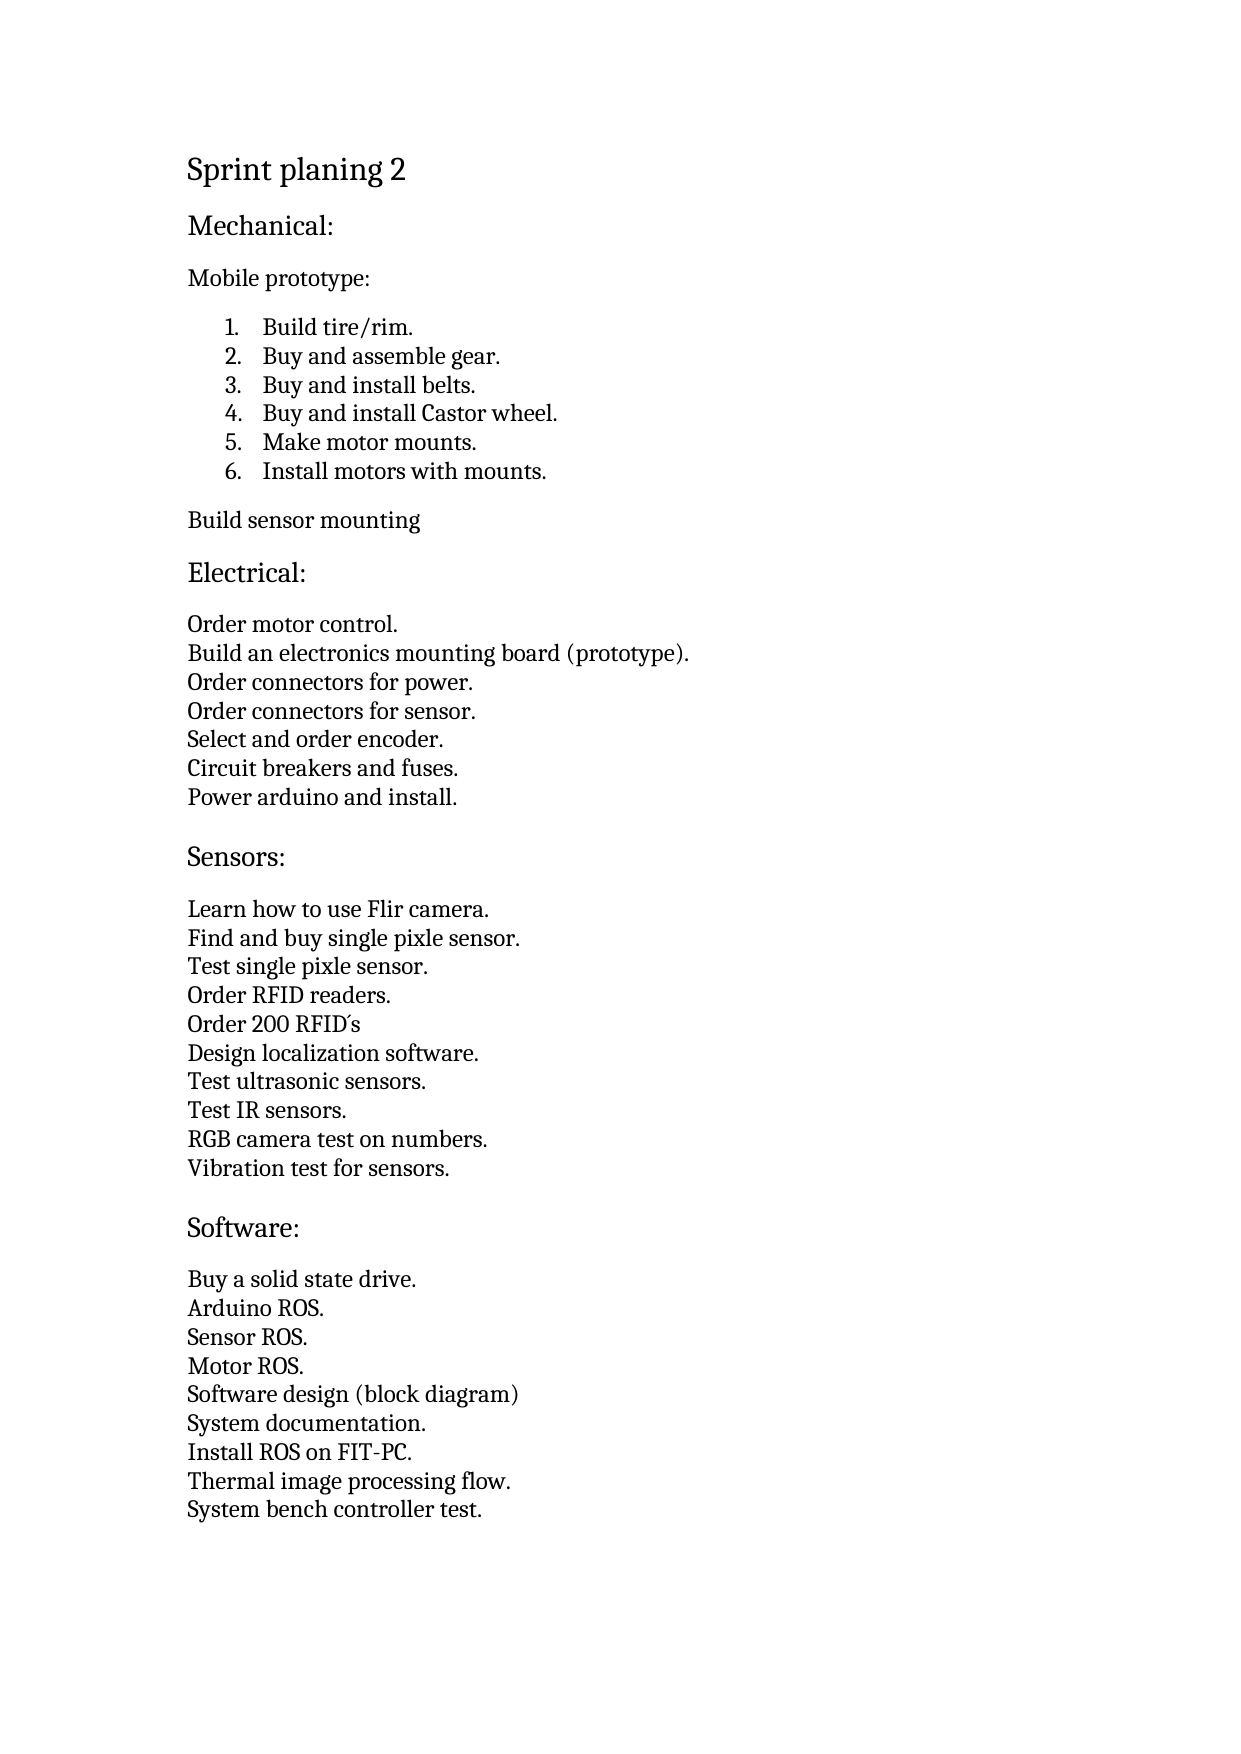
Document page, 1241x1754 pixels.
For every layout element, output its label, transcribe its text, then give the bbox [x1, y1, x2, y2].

text System bench controller test. [187, 1495, 1053, 1524]
list Buy and install belts. [225, 371, 1053, 399]
list Buy and assemble gear. [225, 342, 1053, 371]
text Order connectors for sensor. [187, 697, 1053, 725]
text RGB camera test on numbers. [187, 1125, 1053, 1153]
text Design localization software. [187, 1038, 1053, 1067]
text Sprint planing 2 [187, 150, 1053, 188]
text Thermal image processing flow. [187, 1467, 1053, 1495]
text Order 200 RFID´s [187, 1010, 1053, 1038]
text System documentation. [187, 1409, 1053, 1438]
text Order motor control. [187, 610, 1053, 639]
text Motor ROS. [187, 1352, 1053, 1380]
text Test IR sensors. [187, 1096, 1053, 1125]
text Power arduino and install. [187, 783, 1053, 812]
text Mechanical: [187, 209, 1053, 243]
text Install ROS on FIT-PC. [187, 1438, 1053, 1467]
text Build sensor mounting [187, 506, 1053, 535]
text Software design (block diagram) [187, 1380, 1053, 1409]
list Install motors with mounts. [225, 457, 1053, 486]
text Sensor ROS. [187, 1323, 1053, 1352]
text Order RFID readers. [187, 981, 1053, 1010]
list Make motor mounts. [225, 428, 1053, 457]
text Circuit breakers and fuses. [187, 754, 1053, 783]
list Buy and install Castor wheel. [225, 399, 1053, 428]
list Build tire/rim. [225, 313, 1053, 342]
text Vibration test for sensors. [187, 1153, 1053, 1182]
text Select and order encoder. [187, 725, 1053, 754]
text Test ultrasonic sensors. [187, 1067, 1053, 1096]
text Arduino ROS. [187, 1294, 1053, 1323]
text Test single pixle sensor. [187, 952, 1053, 981]
text Sensors: [187, 840, 1053, 874]
text Buy a solid state drive. [187, 1265, 1053, 1294]
text Software: [187, 1211, 1053, 1244]
text Find and buy single pixle sensor. [187, 923, 1053, 952]
text Electrical: [187, 556, 1053, 589]
text Order connectors for power. [187, 668, 1053, 697]
text Learn how to use Flir camera. [187, 895, 1053, 923]
text Mobile prototype: [187, 263, 1053, 292]
text Build an electronics mounting board (prototype). [187, 639, 1053, 668]
